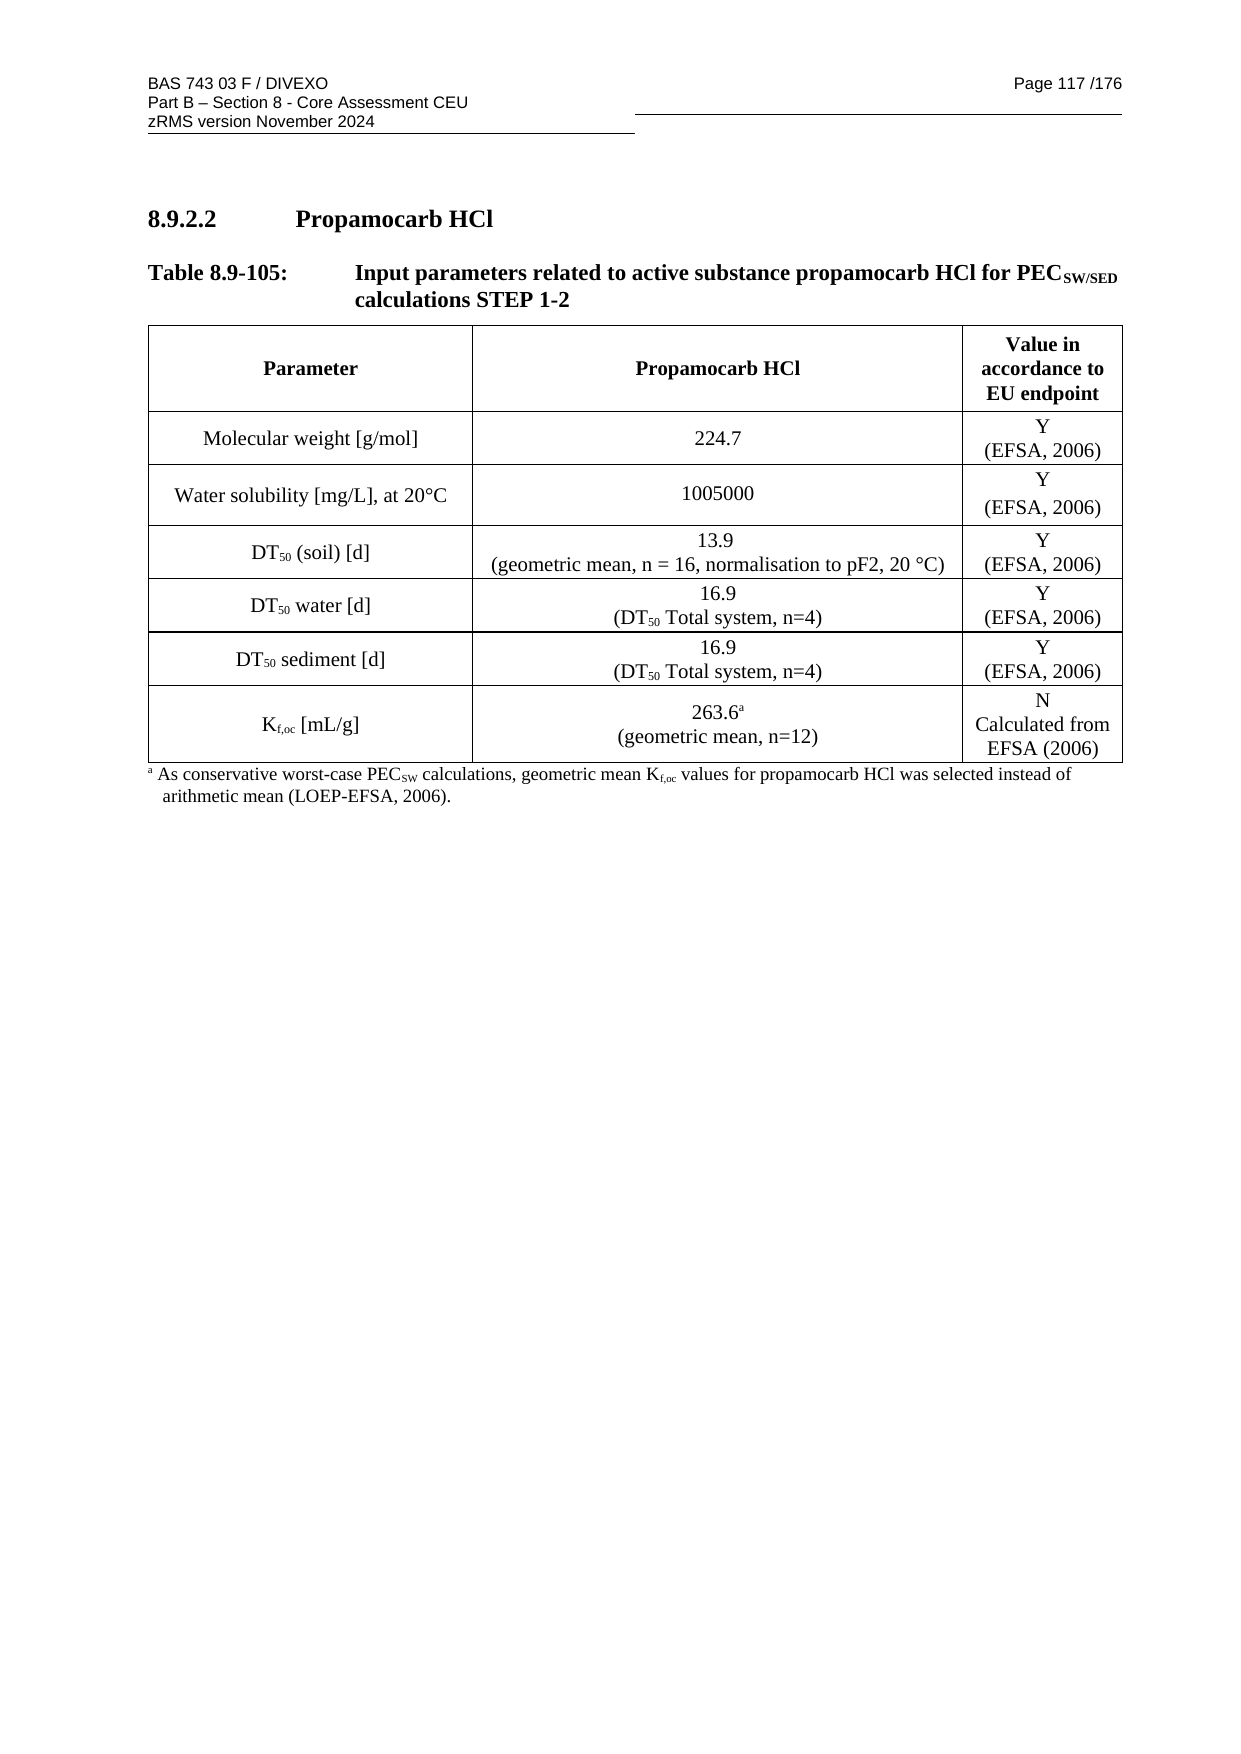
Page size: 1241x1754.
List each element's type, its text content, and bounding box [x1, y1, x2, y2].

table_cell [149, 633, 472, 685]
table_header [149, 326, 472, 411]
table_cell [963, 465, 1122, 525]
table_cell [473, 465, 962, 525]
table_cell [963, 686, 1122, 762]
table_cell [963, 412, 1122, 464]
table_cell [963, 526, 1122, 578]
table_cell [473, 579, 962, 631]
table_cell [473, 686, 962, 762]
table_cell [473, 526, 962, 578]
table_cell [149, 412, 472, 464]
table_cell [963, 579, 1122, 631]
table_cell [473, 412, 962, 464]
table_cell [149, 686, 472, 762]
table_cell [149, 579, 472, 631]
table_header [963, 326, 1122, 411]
subtitle Propamocarb HCl [148, 204, 1122, 232]
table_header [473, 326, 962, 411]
text a As conservative worst-case PECSW calculations, geometric mean Kf,oc values for propamocarb HCl was selected instead of arithmetic mean (LOEP-EFSA, 2006). [148, 763, 1122, 806]
text Table 8.9-32: Input parameters related to active substance propamocarb HCl for PECSW/SED calculations STEP 1-2 [148, 257, 1122, 312]
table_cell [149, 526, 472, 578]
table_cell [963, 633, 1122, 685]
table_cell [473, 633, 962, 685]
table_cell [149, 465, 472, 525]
